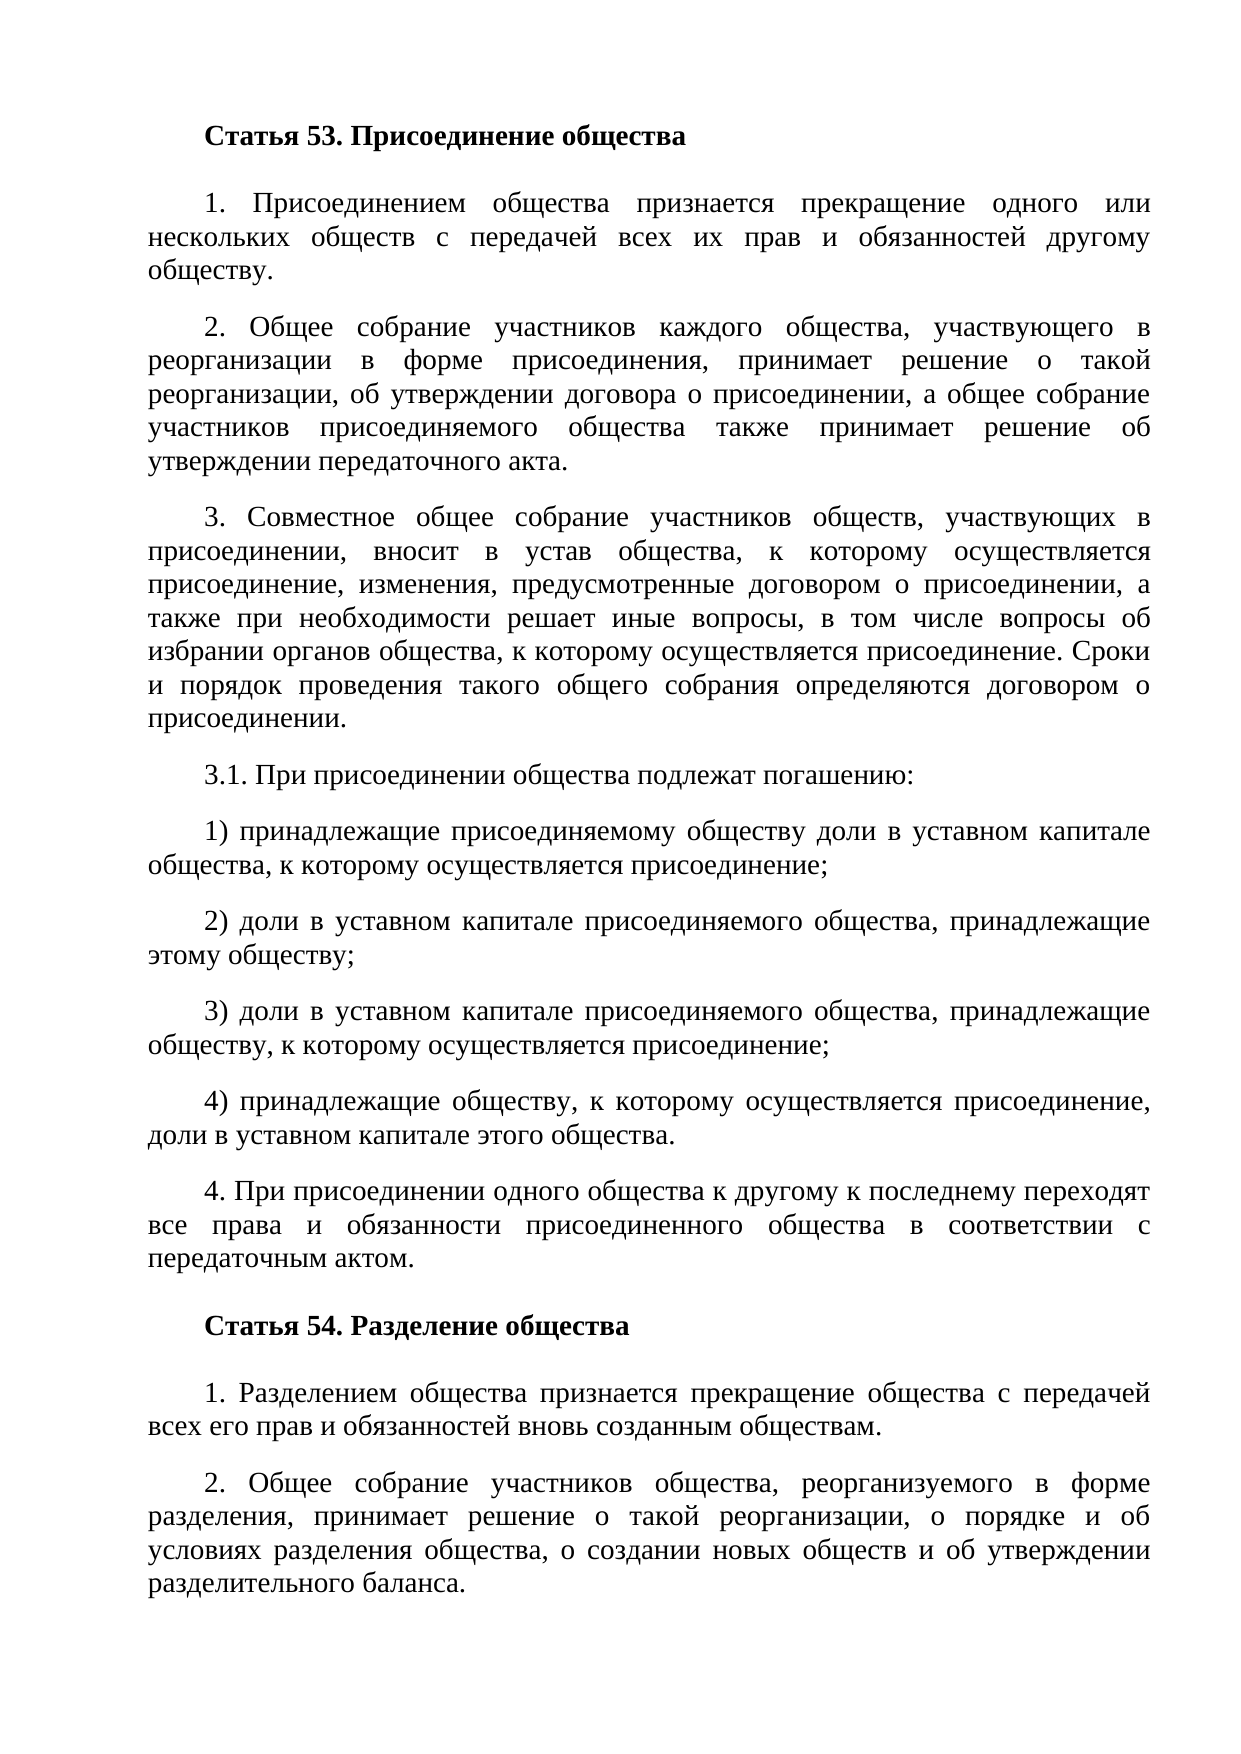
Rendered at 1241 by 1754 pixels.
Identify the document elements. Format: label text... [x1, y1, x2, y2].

text 2) доли в уставном капитале присоединяемого общества, принадлежащие этому обществу; [148, 903, 1152, 971]
text 1) принадлежащие присоединяемому обществу доли в уставном капитале общества, к которому осуществляется присоединение; [148, 813, 1152, 881]
text 3.1. При присоединении общества подлежат погашению: [148, 757, 1152, 791]
text 3) доли в уставном капитале присоединяемого общества, принадлежащие обществу, к которому осуществляется присоединение; [148, 993, 1152, 1061]
text 1. Разделением общества признается прекращение общества с передачей всех его прав и обязанностей вновь созданным обществам. [148, 1375, 1152, 1442]
text 1. Присоединением общества признается прекращение одного или нескольких обществ с передачей всех их прав и обязанностей другому обществу. [148, 185, 1152, 286]
text 4) принадлежащие обществу, к которому осуществляется присоединение, доли в уставном капитале этого общества. [148, 1083, 1152, 1151]
text 3. Совместное общее собрание участников обществ, участвующих в присоединении, вносит в устав общества, к которому осуществляется присоединение, изменения, предусмотренные договором о присоединении, а также при необходимости решает иные вопросы, в том числе вопросы об избрании органов общества, к которому осуществляется присоединение. Сроки и порядок проведения такого общего собрания определяются договором о присоединении. [148, 499, 1152, 734]
text 2. Общее собрание участников общества, реорганизуемого в форме разделения, принимает решение о такой реорганизации, о порядке и об условиях разделения общества, о создании новых обществ и об утверждении разделительного баланса. [148, 1465, 1152, 1599]
text 2. Общее собрание участников каждого общества, участвующего в реорганизации в форме присоединения, принимает решение о такой реорганизации, об утверждении договора о присоединении, а общее собрание участников присоединяемого общества также принимает решение об утверждении передаточного акта. [148, 309, 1152, 476]
title Статья 53. Присоединение общества [148, 118, 1152, 152]
title Статья 54. Разделение общества [148, 1308, 1152, 1341]
text 4. При присоединении одного общества к другому к последнему переходят все права и обязанности присоединенного общества в соответствии с передаточным актом. [148, 1173, 1152, 1274]
